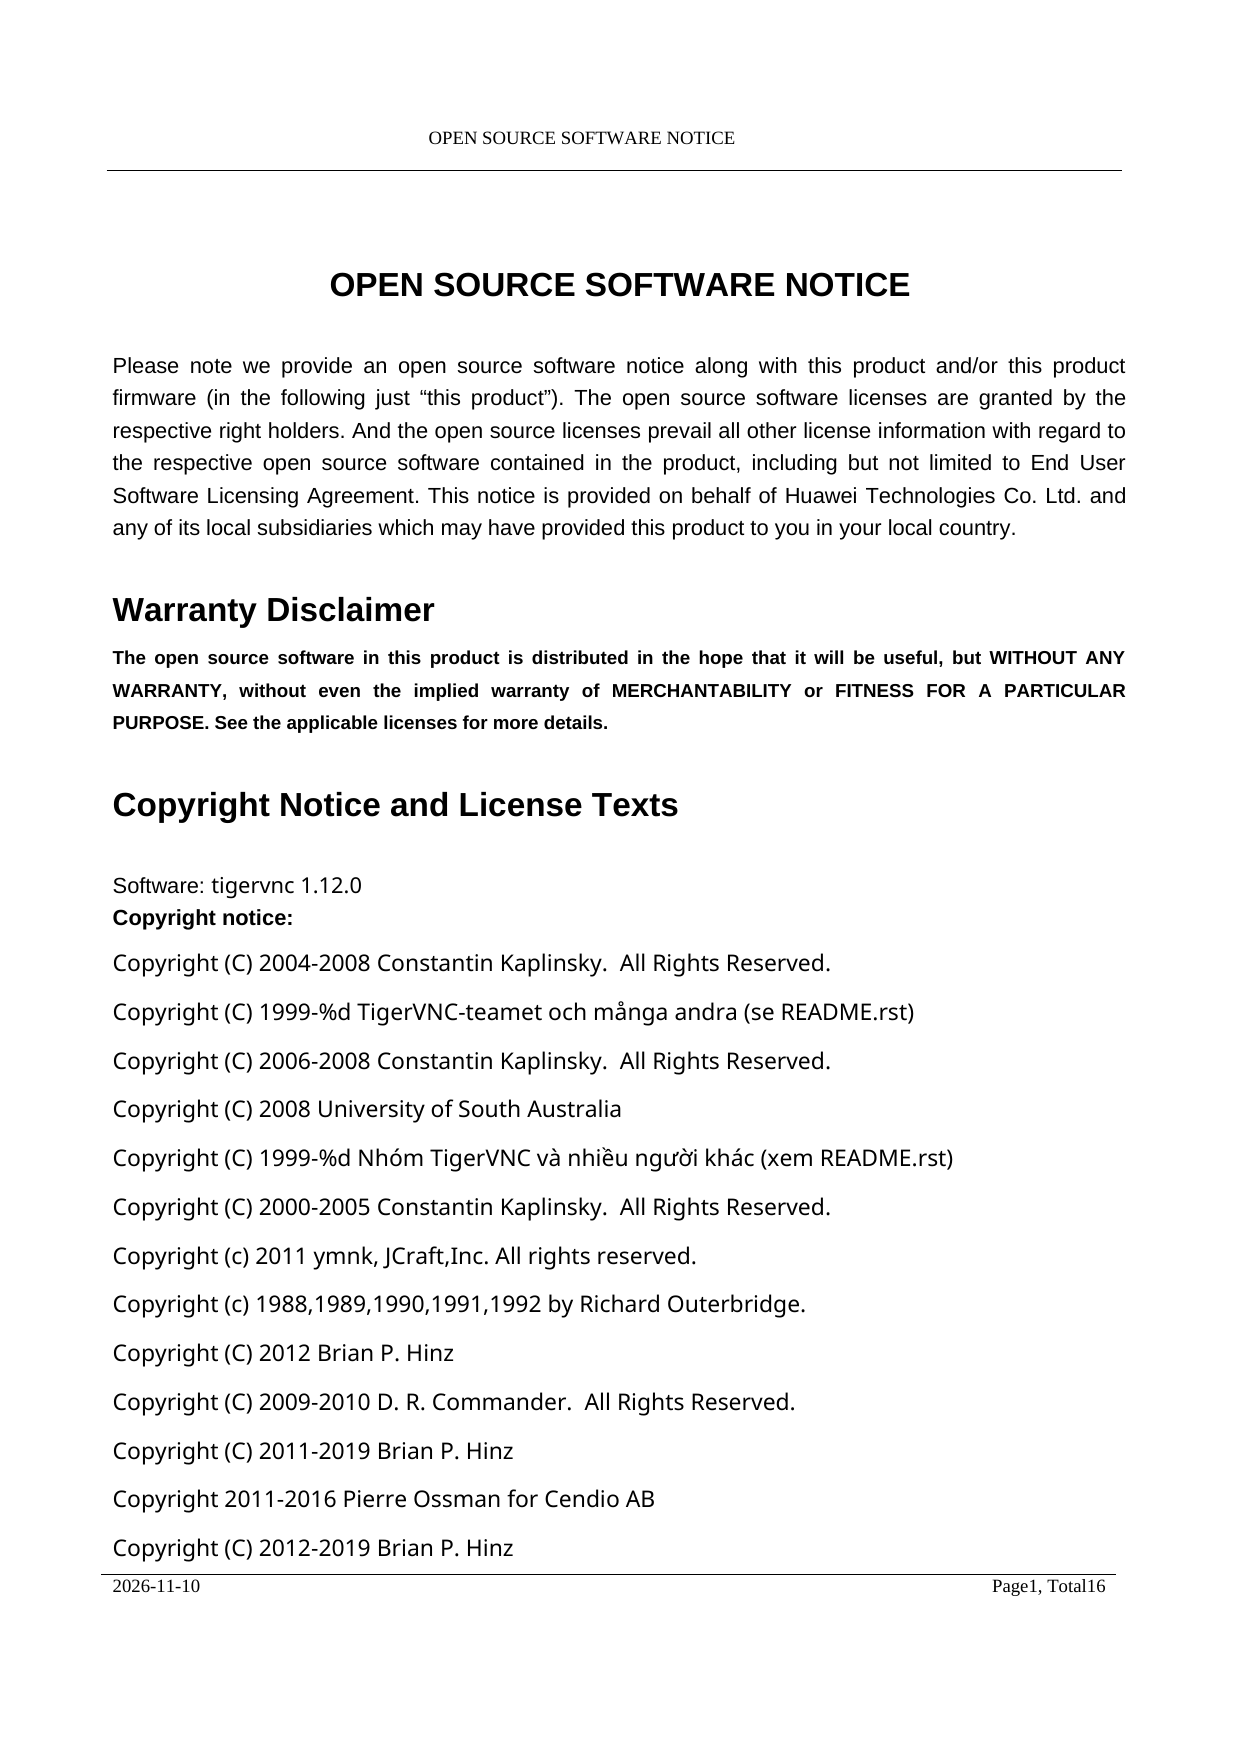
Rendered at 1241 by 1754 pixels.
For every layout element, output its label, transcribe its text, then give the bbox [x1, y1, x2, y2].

text Software: tigervnc 1.12.0 [112, 869, 1128, 901]
text Warranty Disclaimer [112, 576, 1128, 641]
text Please note we provide an open source software notice along with this product and/or this product firmware (in the following just “this product”). The open source software licenses are granted by the respective right holders. And the open source licenses prevail all other license information with regard to the respective open source software contained in the product, including but not limited to End User Software Licensing Agreement. This notice is provided on behalf of Huawei Technologies Co. Ltd. and any of its local subsidiaries which may have provided this product to you in your local country. [112, 349, 1128, 544]
text Copyright notice: [112, 901, 1128, 934]
text The open source software in this product is distributed in the hope that it will be useful, but WITHOUT ANY WARRANTY, without even the implied warranty of MERCHANTABILITY or FITNESS FOR A PARTICULAR PURPOSE. See the applicable licenses for more details. [112, 641, 1128, 739]
text OPEN SOURCE SOFTWARE NOTICE [112, 251, 1128, 316]
text Copyright Notice and License Texts [112, 771, 1128, 836]
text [112, 947, 1128, 1564]
